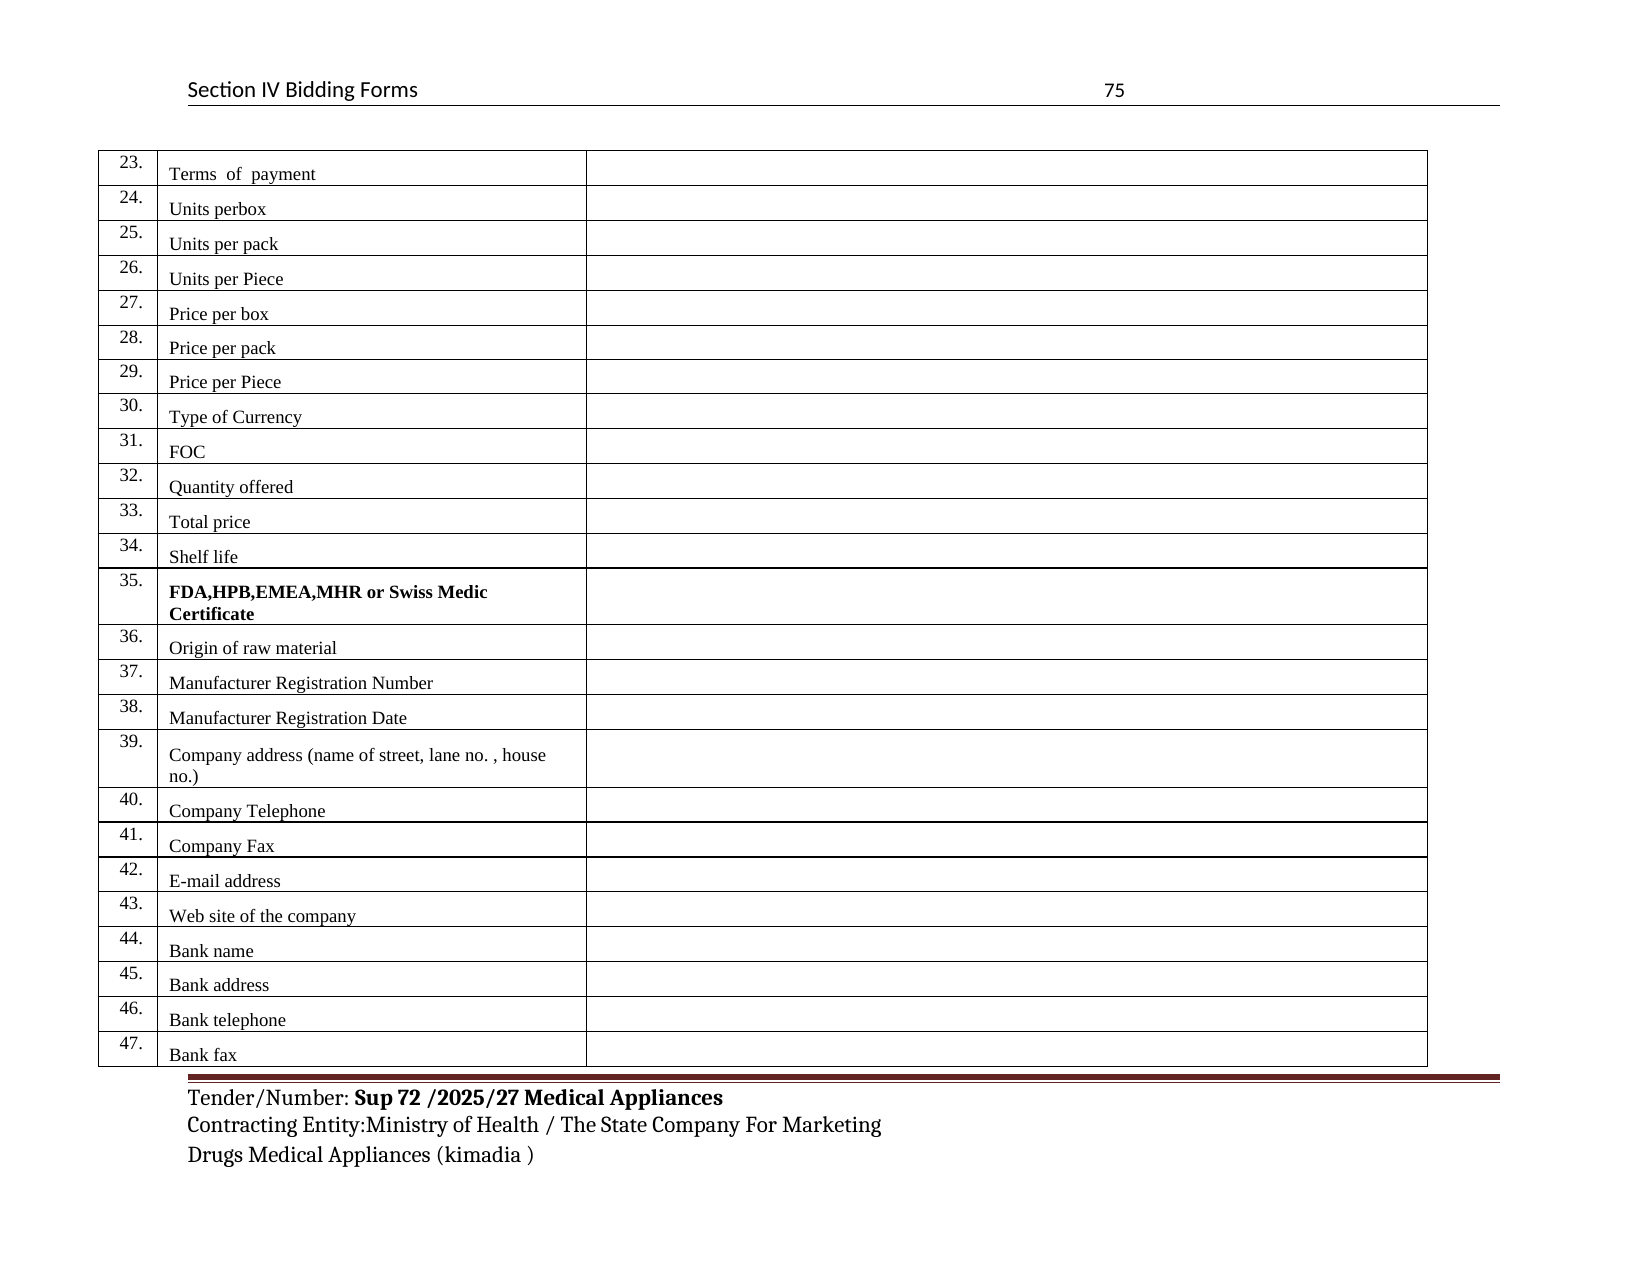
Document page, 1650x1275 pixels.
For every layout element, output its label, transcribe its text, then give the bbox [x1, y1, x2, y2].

table_cell [587, 823, 1427, 856]
table_cell Manufacturer Registration Number [158, 660, 586, 694]
table_cell [99, 927, 157, 961]
table_cell FOC [158, 429, 586, 463]
table_cell Price per Piece [158, 360, 586, 393]
table_cell [99, 858, 157, 891]
table_cell [99, 186, 157, 220]
table_cell [99, 499, 157, 533]
table_cell [99, 892, 157, 926]
table_cell Company Telephone [158, 788, 586, 821]
table_cell [99, 1032, 157, 1066]
table_cell Bank address [158, 962, 586, 996]
table_cell Bank telephone [158, 997, 586, 1031]
table_cell Units perbox [158, 186, 586, 220]
table_cell [587, 695, 1427, 729]
table_cell [587, 927, 1427, 961]
table_cell [99, 534, 157, 567]
table_cell [99, 464, 157, 498]
table_cell [587, 429, 1427, 463]
table_cell [99, 962, 157, 996]
table_cell Type of Currency [158, 394, 586, 428]
table_cell [99, 221, 157, 255]
table_cell [587, 858, 1427, 891]
table_cell [587, 256, 1427, 289]
table_cell [587, 892, 1427, 926]
table_cell Origin of raw material [158, 625, 586, 659]
table_cell [587, 569, 1427, 624]
table_cell Price per pack [158, 326, 586, 359]
table_cell [99, 569, 157, 624]
table_cell [99, 730, 157, 787]
table_cell Company Fax [158, 823, 586, 856]
table_cell [587, 221, 1427, 255]
table_cell Quantity offered [158, 464, 586, 498]
table_cell [587, 464, 1427, 498]
table_cell [587, 291, 1427, 324]
table_cell [99, 394, 157, 428]
table_cell [99, 429, 157, 463]
table_cell [99, 997, 157, 1031]
table_cell [99, 660, 157, 694]
table_cell Bank fax [158, 1032, 586, 1066]
table_cell Bank name [158, 927, 586, 961]
table_cell Units per Piece [158, 256, 586, 289]
table_cell [587, 962, 1427, 996]
table_cell [587, 997, 1427, 1031]
table_cell Web site of the company [158, 892, 586, 926]
table_cell [587, 788, 1427, 821]
table_cell E-mail address [158, 858, 586, 891]
table_cell [587, 360, 1427, 393]
table_cell Price per box [158, 291, 586, 324]
table_cell [99, 291, 157, 324]
table_cell Company address (name of street, lane no. , house no.) [158, 730, 586, 787]
table_cell Shelf life [158, 534, 586, 567]
table_cell [99, 360, 157, 393]
table_cell [587, 326, 1427, 359]
table_cell [587, 660, 1427, 694]
table_cell [587, 625, 1427, 659]
table_cell [99, 256, 157, 289]
table_cell [99, 788, 157, 821]
table_cell [587, 151, 1427, 185]
table_cell Total price [158, 499, 586, 533]
table_cell [99, 326, 157, 359]
table_cell [99, 823, 157, 856]
table_cell [587, 1032, 1427, 1066]
table_cell [587, 394, 1427, 428]
table_cell [99, 151, 157, 185]
table_cell Units per pack [158, 221, 586, 255]
table_cell [587, 186, 1427, 220]
table_cell Manufacturer Registration Date [158, 695, 586, 729]
table_cell [99, 625, 157, 659]
table_cell [99, 695, 157, 729]
table_cell [587, 730, 1427, 787]
table_cell [587, 534, 1427, 567]
table_cell Terms of payment [158, 151, 586, 185]
table_cell [587, 499, 1427, 533]
table_cell FDA,HPB,EMEA,MHR or Swiss Medic Certificate [158, 569, 586, 624]
